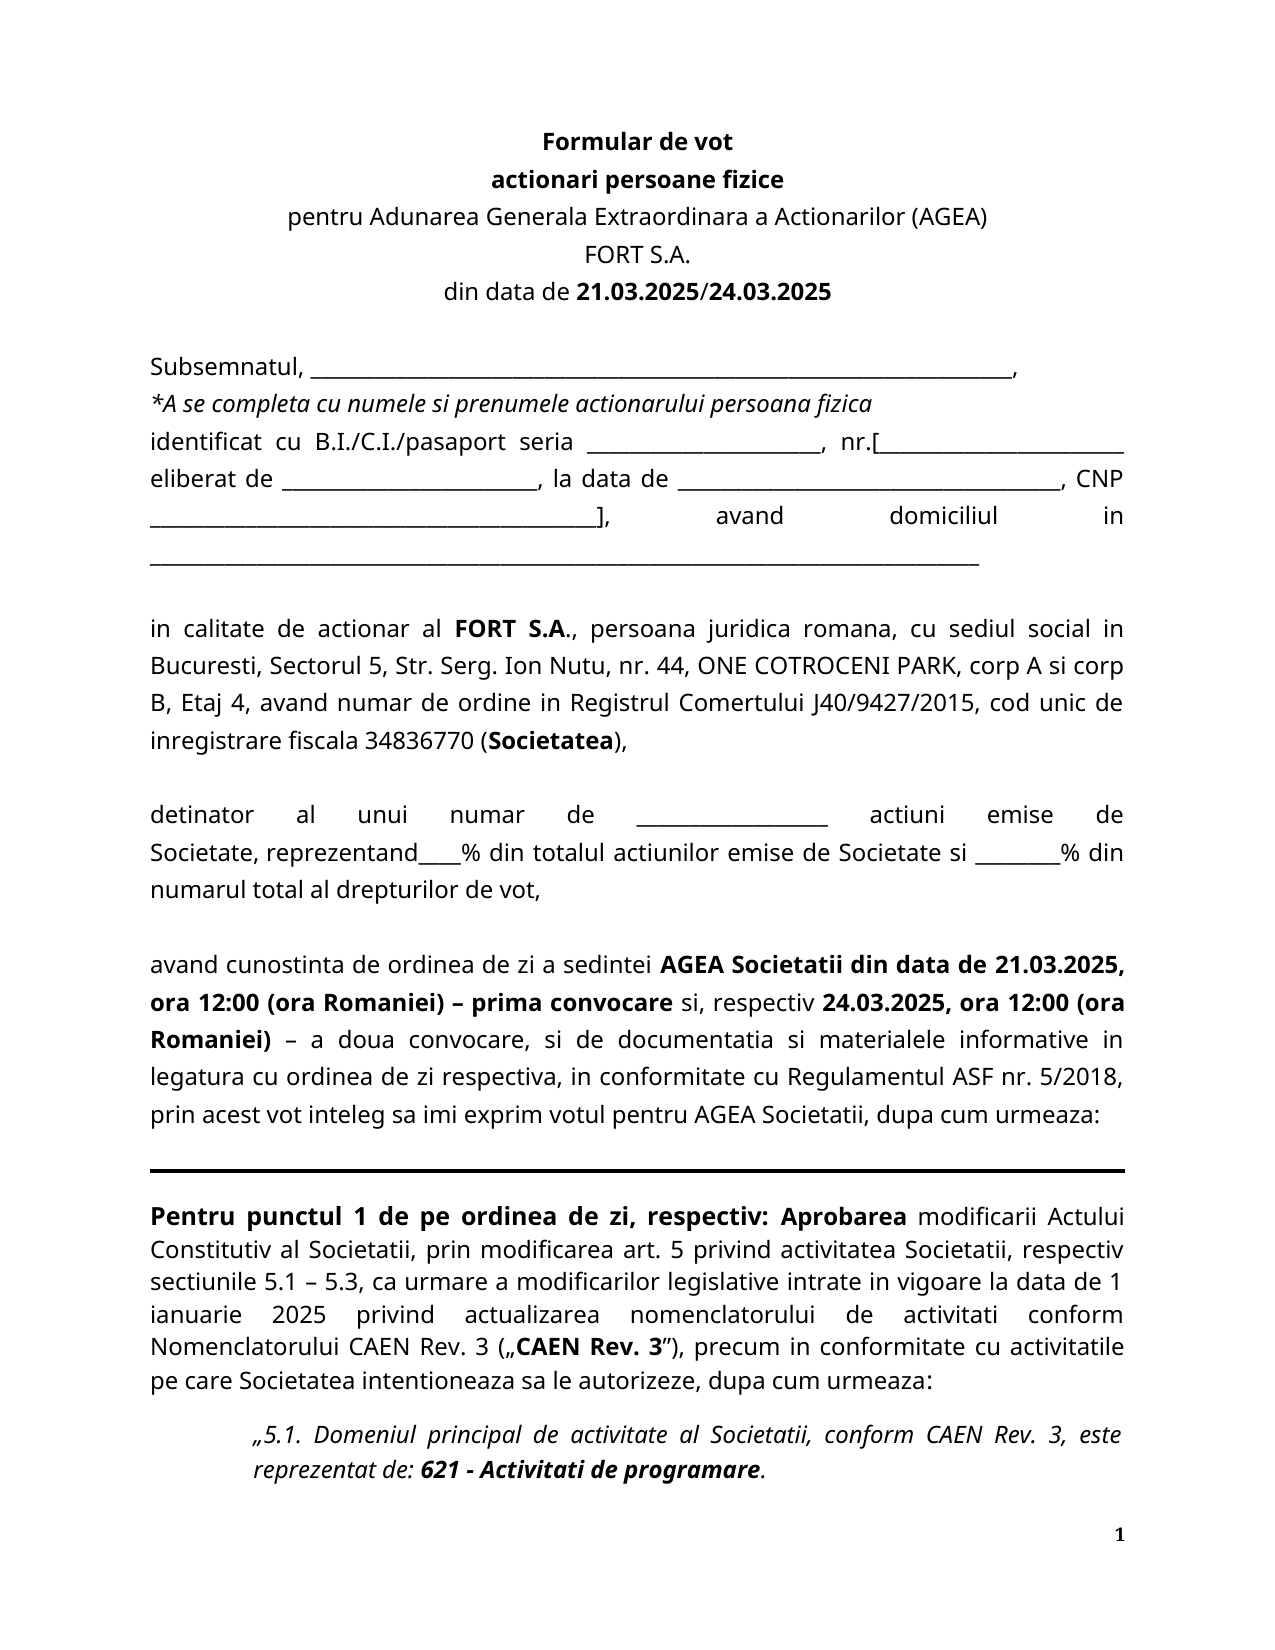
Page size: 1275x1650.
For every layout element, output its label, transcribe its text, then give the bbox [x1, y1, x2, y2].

text pentru Adunarea Generala Extraordinara a Actionarilor (AGEA) [150, 200, 1125, 233]
text avand cunostinta de ordinea de zi a sedintei AGEA Societatii din data de 21.03.2025, ora 12:00 (ora Romaniei) – prima convocare si, respectiv 24.03.2025, ora 12:00 (ora Romaniei) – a doua convocare, si de documentatia si materialele informative in legatura cu ordinea de zi respectiva, in conformitate cu Regulamentul ASF nr. 5/2018, prin acest vot inteleg sa imi exprim votul pentru AGEA Societatii, dupa cum urmeaza: [150, 948, 1125, 1130]
text Pentru punctul 1 de pe ordinea de zi, respectiv: Aprobarea modificarii Actului Constitutiv al Societatii, prin modificarea art. 5 privind activitatea Societatii, respectiv sectiunile 5.1 – 5.3, ca urmare a modificarilor legislative intrate in vigoare la data de 1 ianuarie 2025 privind actualizarea nomenclatorului de activitati conform Nomenclatorului CAEN Rev. 3 („CAEN Rev. 3”), precum in conformitate cu activitatile pe care Societatea intentioneaza sa le autorizeze, dupa cum urmeaza: [150, 1198, 1125, 1397]
text FORT S.A. [150, 237, 1125, 270]
text actionari persoane fizice [150, 163, 1125, 195]
text Subsemnatul, __________________________________________________________________, [150, 349, 1125, 382]
text identificat cu B.I./C.I./pasaport seria ______________________, nr.[_______________________ eliberat de ________________________, la data de ____________________________________, CNP __________________________________________], avand domiciliul in ______________________________________________________________________________ [150, 424, 1125, 569]
text din data de 21.03.2025/24.03.2025 [150, 275, 1125, 307]
text in calitate de actionar al FORT S.A., persoana juridica romana, cu sediul social in Bucuresti, Sectorul 5, Str. Serg. Ion Nutu, nr. 44, ONE COTROCENI PARK, corp A si corp B, Etaj 4, avand numar de ordine in Registrul Comertului J40/9427/2015, cod unic de inregistrare fiscala 34836770 (Societatea), [150, 611, 1125, 756]
text *A se completa cu numele si prenumele actionarului persoana fizica [150, 387, 1125, 419]
text Formular de vot [150, 125, 1125, 158]
text detinator al unui numar de __________________ actiuni emise de Societate, reprezentand____% din totalul actiunilor emise de Societate si ________% din numarul total al drepturilor de vot, [150, 798, 1125, 906]
text „5.1. Domeniul principal de activitate al Societatii, conform CAEN Rev. 3, este reprezentat de: 621 - Activitati de programare. [253, 1418, 1125, 1486]
